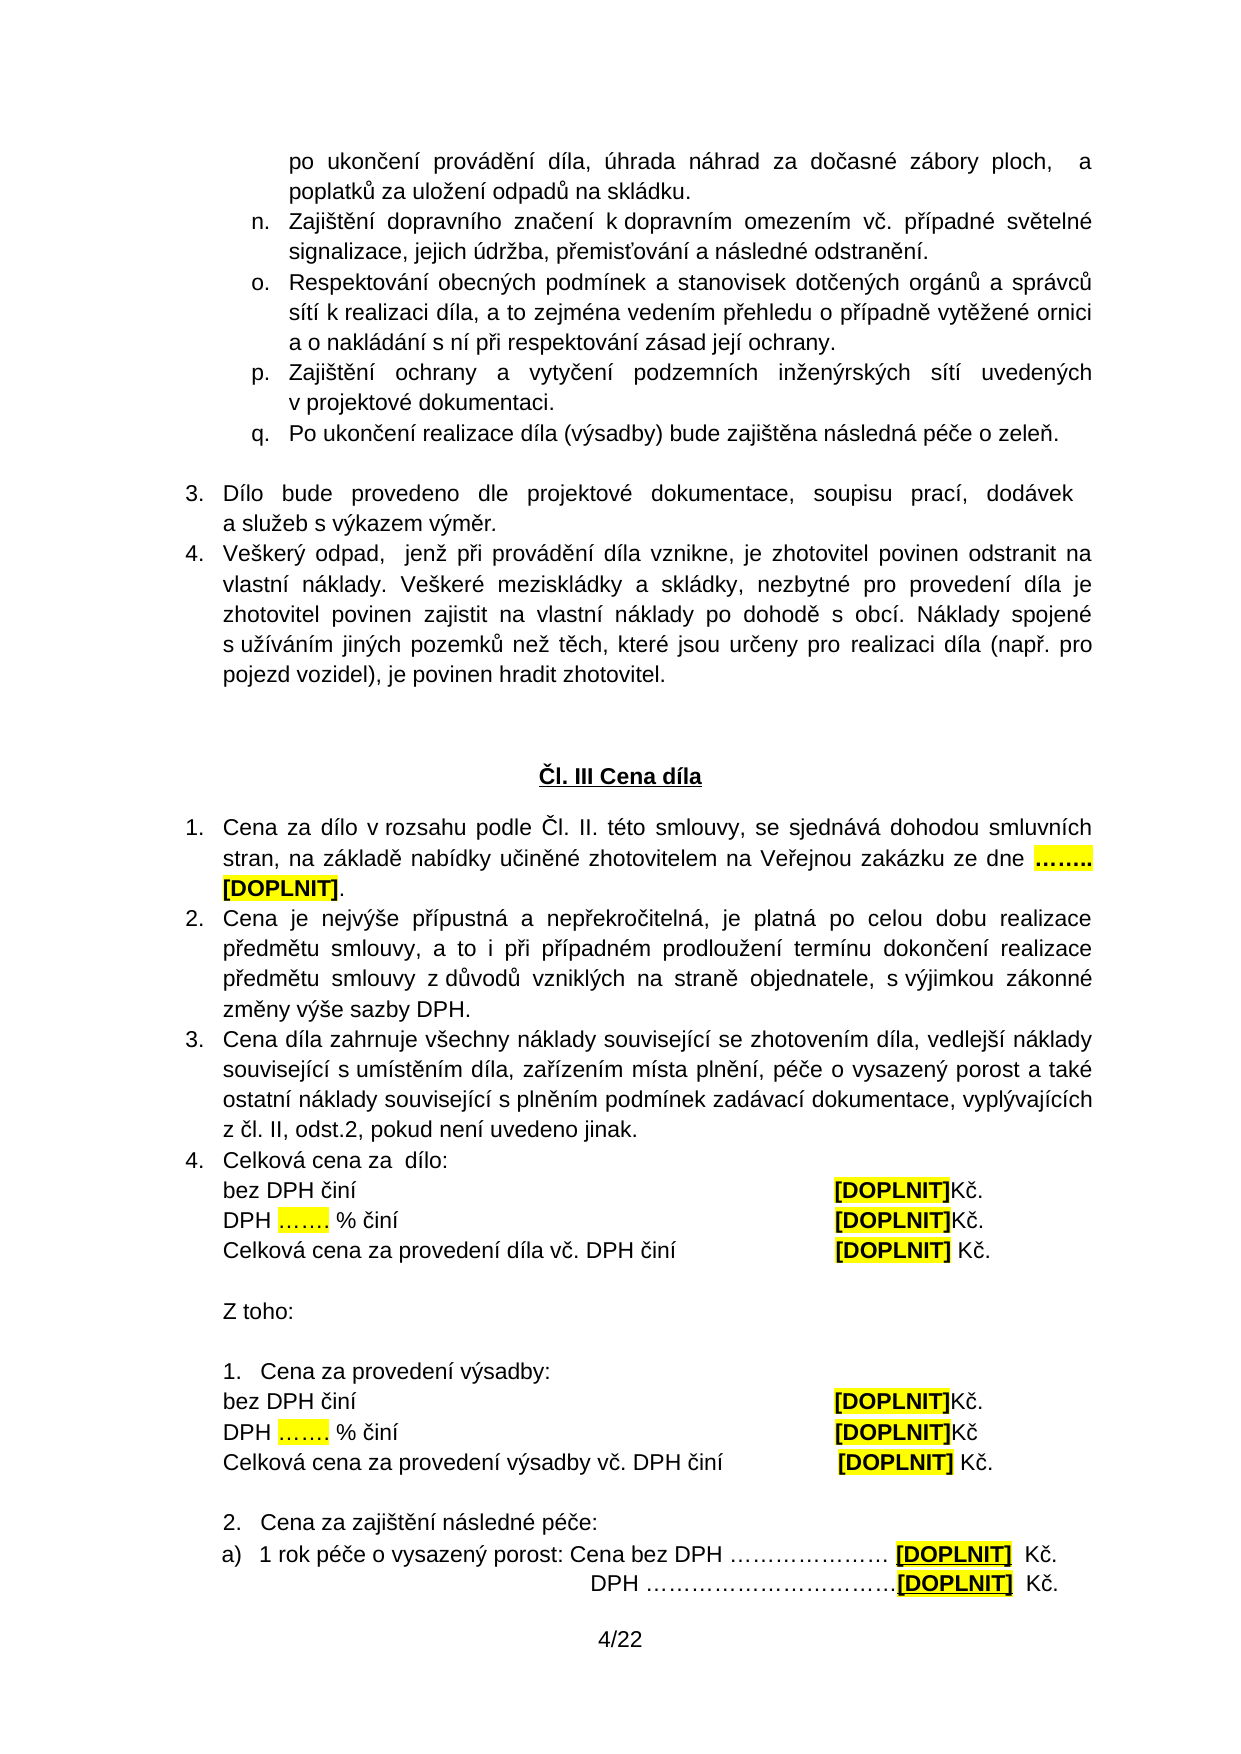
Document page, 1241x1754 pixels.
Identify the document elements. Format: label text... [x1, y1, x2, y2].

list Cena za dílo v rozsahu podle Čl. II. této smlouvy, se sjednává dohodou smluvních stran, na základě nabídky učiněné zhotovitelem na Veřejnou zakázku ze dne ……..[DOPLNIT]. [185, 814, 1093, 901]
list Celková cena za provedení díla vč. DPH činí [DOPLNIT] Kč. [223, 1237, 835, 1263]
list DPH ……. % činí [DOPLNIT]Kč Celková cena za provedení výsadby vč. DPH činí [DOPLNIT] Kč. [223, 1418, 1093, 1475]
list Dílo bude provedeno dle projektové dokumentace, soupisu prací, dodávek a služeb s výkazem výměr. [185, 480, 1093, 536]
list bez DPH činí [DOPLNIT]Kč. [950, 1388, 1093, 1414]
list Zajištění ochrany a vytyčení podzemních inženýrských sítí uvedených v projektové dokumentaci. [251, 359, 1093, 416]
list Veškerý odpad, jenž při provádění díla vznikne, je zhotovitel povinen odstranit na vlastní náklady. Veškeré meziskládky a skládky, nezbytné pro provedení díla je zhotovitel povinen zajistit na vlastní náklady po dohodě s obcí. Náklady spojené s užíváním jiných pozemků než těch, které jsou určeny pro realizaci díla (např. pro pojezd vozidel), je povinen hradit zhotovitel. [185, 540, 1093, 687]
list Po ukončení realizace díla (výsadby) bude zajištěna následná péče o zeleň. [251, 419, 1093, 446]
list Cena za provedení výsadby: [223, 1358, 1093, 1384]
list Zajištění dopravního značení k dopravním omezením vč. případné světelné signalizace, jejich údržba, přemisťování a následné odstranění. [251, 208, 1093, 264]
list Z toho: [223, 1298, 1093, 1324]
text DPH ……………………………[DOPLNIT] Kč. [148, 1568, 1093, 1598]
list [251, 148, 1093, 204]
text Čl. III Cena díla [148, 763, 1093, 789]
list Cena je nejvýše přípustná a nepřekročitelná, je platná po celou dobu realizace předmětu smlouvy, a to i při případném prodloužení termínu dokončení realizace předmětu smlouvy z důvodů vzniklých na straně objednatele, s výjimkou zákonné změny výše sazby DPH. [185, 905, 1093, 1022]
list bez DPH činí [DOPLNIT]Kč. [950, 1177, 1093, 1203]
list DPH ……. % činí [DOPLNIT]Kč. [329, 1207, 835, 1233]
list bez DPH činí [DOPLNIT]Kč. [223, 1388, 834, 1414]
list Celková cena za provedení díla vč. DPH činí [DOPLNIT] Kč. [951, 1237, 1093, 1263]
list Celková cena za dílo: [185, 1147, 1093, 1173]
list 1 rok péče o vysazený porost: Cena bez DPH ………………… [DOPLNIT] Kč. [221, 1539, 1093, 1568]
list Cena díla zahrnuje všechny náklady související se zhotovením díla, vedlejší náklady související s umístěním díla, zařízením místa plnění, péče o vysazený porost a také ostatní náklady související s plněním podmínek zadávací dokumentace, vyplývajících z čl. II, odst.2, pokud není uvedeno jinak. [185, 1026, 1093, 1143]
list Respektování obecných podmínek a stanovisek dotčených orgánů a správců sítí k realizaci díla, a to zejména vedením přehledu o případně vytěžené ornici a o nakládání s ní při respektování zásad její ochrany. [251, 268, 1093, 355]
list bez DPH činí [DOPLNIT]Kč. [223, 1177, 834, 1203]
list Cena za zajištění následné péče: [223, 1509, 1093, 1535]
list DPH ……. % činí [DOPLNIT]Kč. [951, 1207, 1093, 1233]
